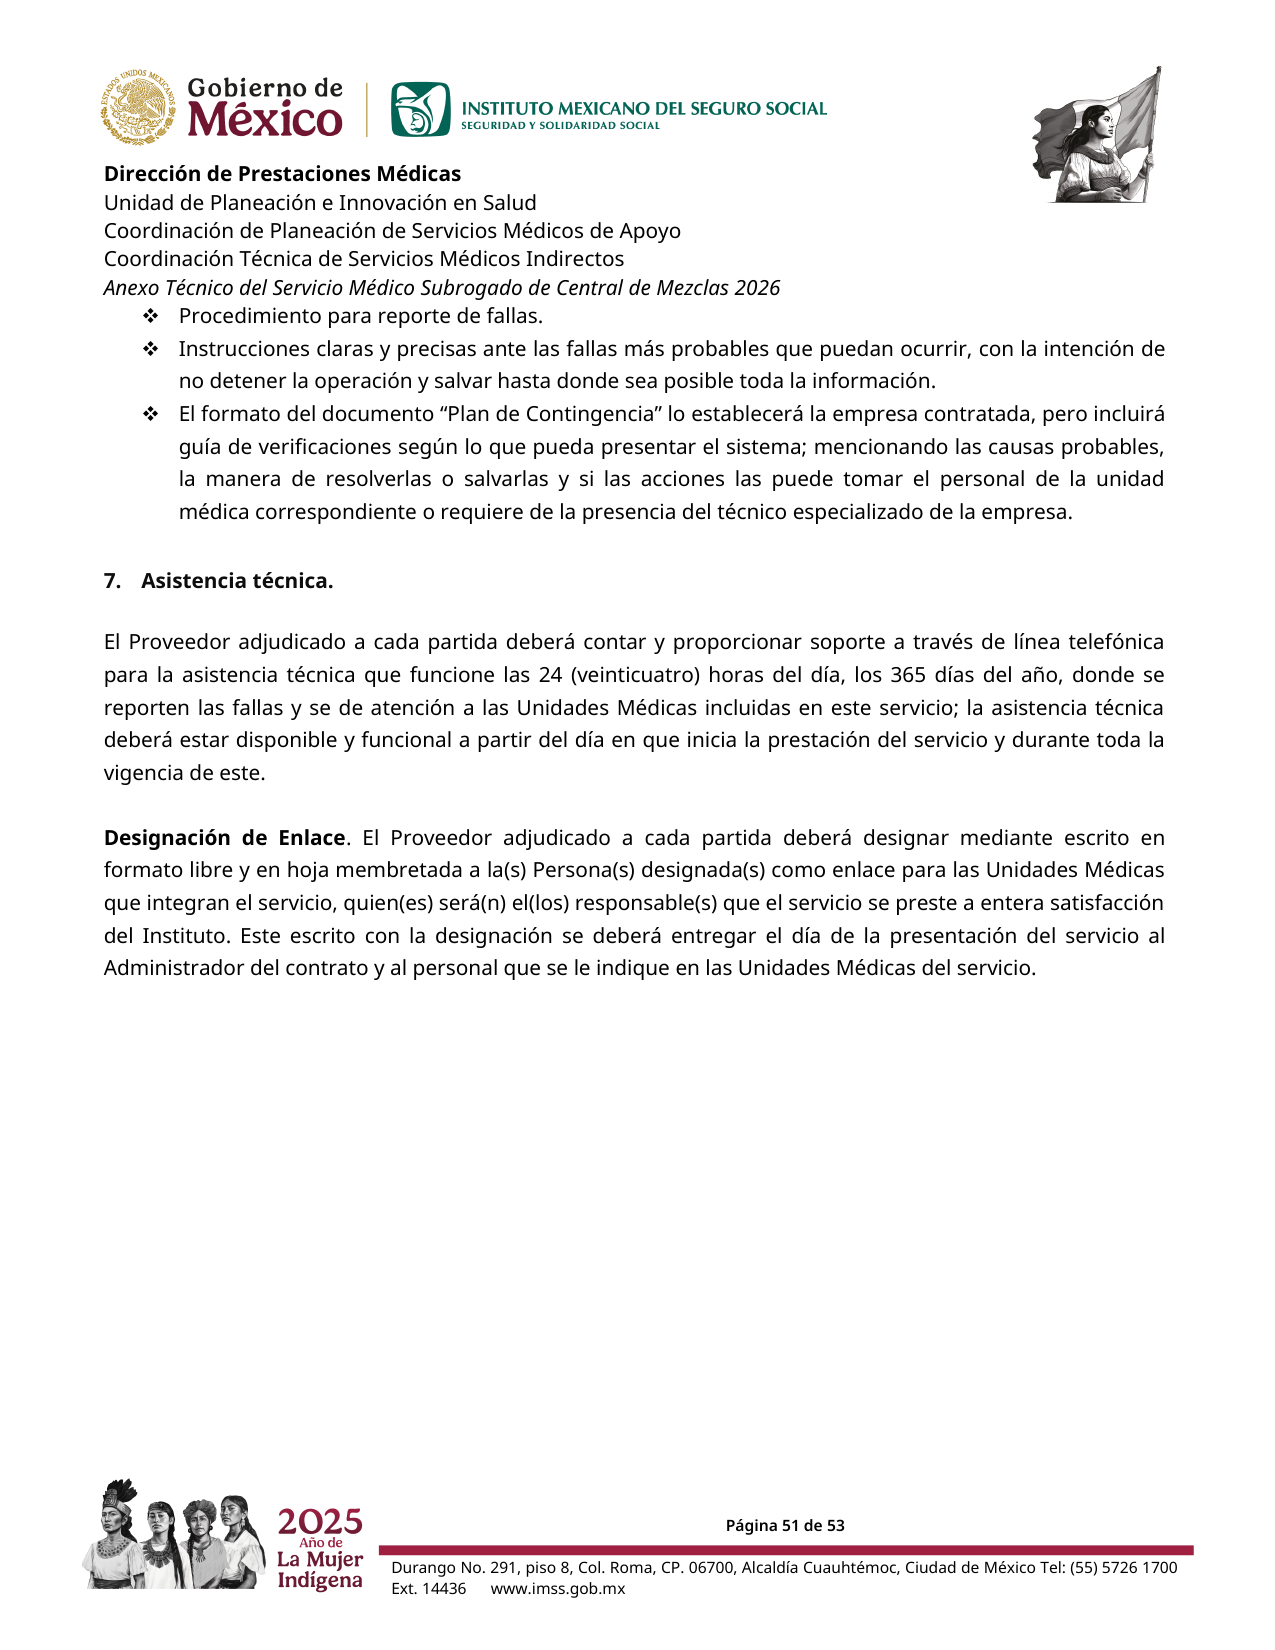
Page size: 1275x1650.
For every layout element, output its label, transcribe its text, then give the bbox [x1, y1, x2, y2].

list El formato del documento “Plan de Contingencia” lo establecerá la empresa contratada, pero incluirá guía de verificaciones según lo que pueda presentar el sistema; mencionando las causas probables, la manera de resolverlas o salvarlas y si las acciones las puede tomar el personal de la unidad médica correspondiente o requiere de la presencia del técnico especializado de la empresa. [141, 399, 1167, 525]
picture [350, 200, 355, 210]
text El Proveedor adjudicado a cada partida deberá contar y proporcionar soporte a través de línea telefónica para la asistencia técnica que funcione las 24 (veinticuatro) horas del día, los 365 días del año, donde se reporten las fallas y se de atención a las Unidades Médicas incluidas en este servicio; la asistencia técnica deberá estar disponible y funcional a partir del día en que inicia la prestación del servicio y durante toda la vigencia de este. [103, 627, 1167, 786]
picture [468, 200, 473, 210]
picture [374, 200, 381, 209]
list Instrucciones claras y precisas ante las fallas más probables que puedan ocurrir, con la intención de no detener la operación y salvar hasta donde sea posible toda la información. [141, 334, 1167, 395]
picture [307, 200, 312, 210]
picture [438, 200, 443, 210]
text Designación de Enlace. El Proveedor adjudicado a cada partida deberá designar mediante escrito en formato libre y en hoja membretada a la(s) Persona(s) designada(s) como enlace para las Unidades Médicas que integran el servicio, quien(es) será(n) el(los) responsable(s) que el servicio se preste a entera satisfacción del Instituto. Este escrito con la designación se deberá entregar el día de la presentación del servicio al Administrador del contrato y al personal que se le indique en las Unidades Médicas del servicio. [103, 823, 1167, 982]
picture [243, 200, 248, 210]
picture [6, 1463, 1267, 1604]
subtitle Asistencia técnica. [103, 566, 1167, 595]
picture [34, 2, 1235, 210]
list Procedimiento para reporte de fallas. [141, 301, 1167, 330]
picture [363, 200, 368, 210]
picture [122, 200, 127, 210]
picture [425, 200, 432, 209]
picture [294, 200, 301, 209]
